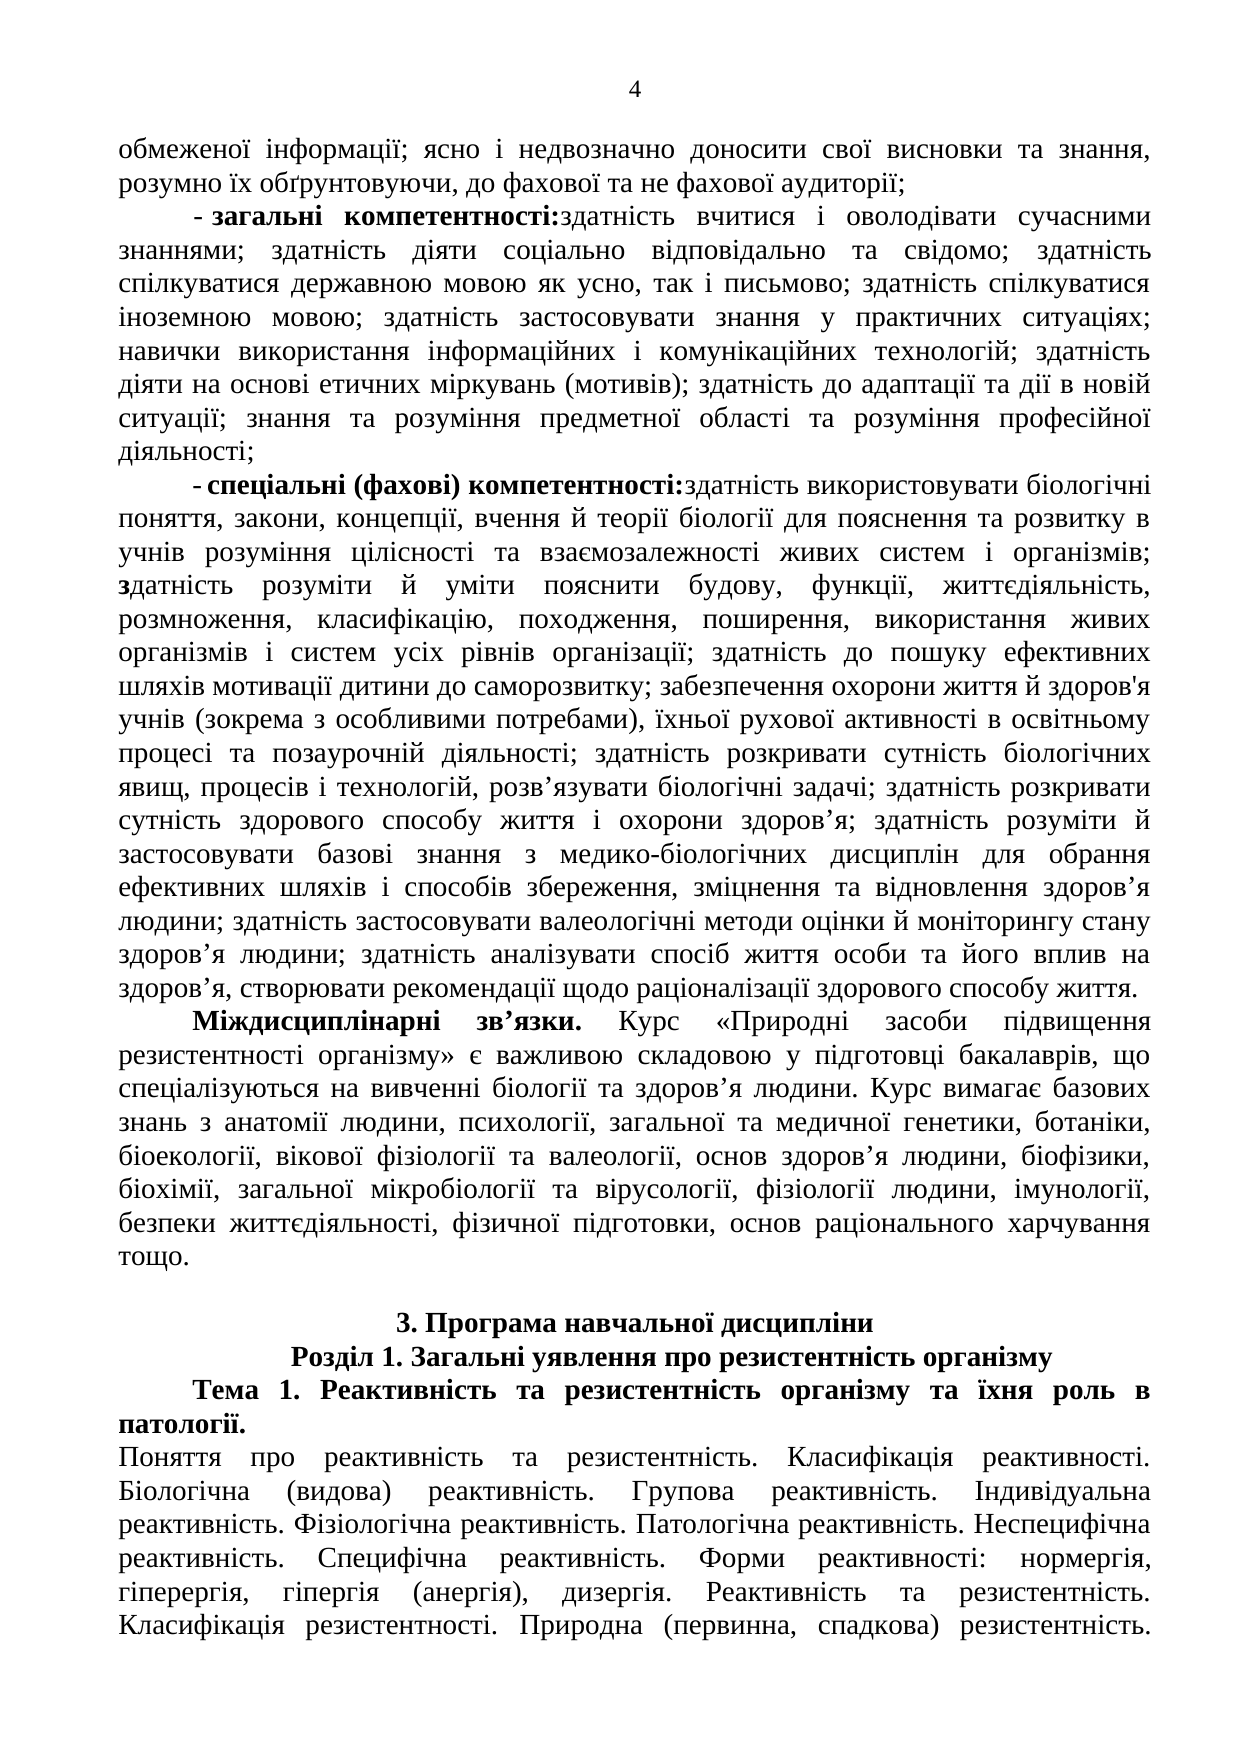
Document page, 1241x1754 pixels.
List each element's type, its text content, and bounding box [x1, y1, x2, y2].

text Міждисциплінарні зв’язки. Курс «Природні засоби підвищення резистентності організму» є важливою складовою у підготовці бакалаврів, що спеціалізуються на вивченні біології та здоров’я людини. Курс вимагає базових знань з анатомії людини, психології, загальної та медичної генетики, ботаніки, біоекології, вікової фізіології та валеології, основ здоров’я людини, біофізики, біохімії, загальної мікробіології та вірусології, фізіології людини, імунології, безпеки життєдіяльності, фізичної підготовки, основ раціонального харчування тощо. [118, 1003, 1152, 1272]
text Розділ 1. Загальні уявлення про резистентність організму [118, 1339, 1152, 1372]
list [118, 131, 1152, 198]
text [118, 1439, 1152, 1641]
text Тема 1. Реактивність та резистентність організму та їхня роль в патології. [118, 1372, 1152, 1439]
list спеціальні (фахові) компетентності:здатність використовувати біологічні поняття, закони, концепції, вчення й теорії біології для пояснення та розвитку в учнів розуміння цілісності та взаємозалежності живих систем і організмів; здатність розуміти й уміти пояснити будову, функції, життєдіяльність, розмноження, класифікацію, походження, поширення, використання живих організмів і систем усіх рівнів організації; здатність до пошуку ефективних шляхів мотивації дитини до саморозвитку; забезпечення охорони життя й здоров'я учнів (зокрема з особливими потребами), їхньої рухової активності в освітньому процесі та позаурочній діяльності; здатність розкривати сутність біологічних явищ, процесів і технологій, розв’язувати біологічні задачі; здатність розкривати сутність здорового способу життя і охорони здоров’я; здатність розуміти й застосовувати базові знання з медико-біологічних дисциплін для обрання ефективних шляхів і способів збереження, зміцнення та відновлення здоров’я людини; здатність застосовувати валеологічні методи оцінки й моніторингу стану здоров’я людини; здатність аналізувати спосіб життя особи та його вплив на здоров’я, створювати рекомендації щодо раціоналізації здорового способу життя. [118, 467, 1152, 1003]
list загальні компетентності:здатність вчитися і оволодівати сучасними знаннями; здатність діяти соціально відповідально та свідомо; здатність спілкуватися державною мовою як усно, так і письмово; здатність спілкуватися іноземною мовою; здатність застосовувати знання у практичних ситуаціях; навички використання інформаційних і комунікаційних технологій; здатність діяти на основі етичних міркувань (мотивів); здатність до адаптації та дії в новій ситуації; знання та розуміння предметної області та розуміння професійної діяльності; [118, 198, 1152, 467]
text 3. Програма навчальної дисципліни [118, 1305, 1152, 1339]
